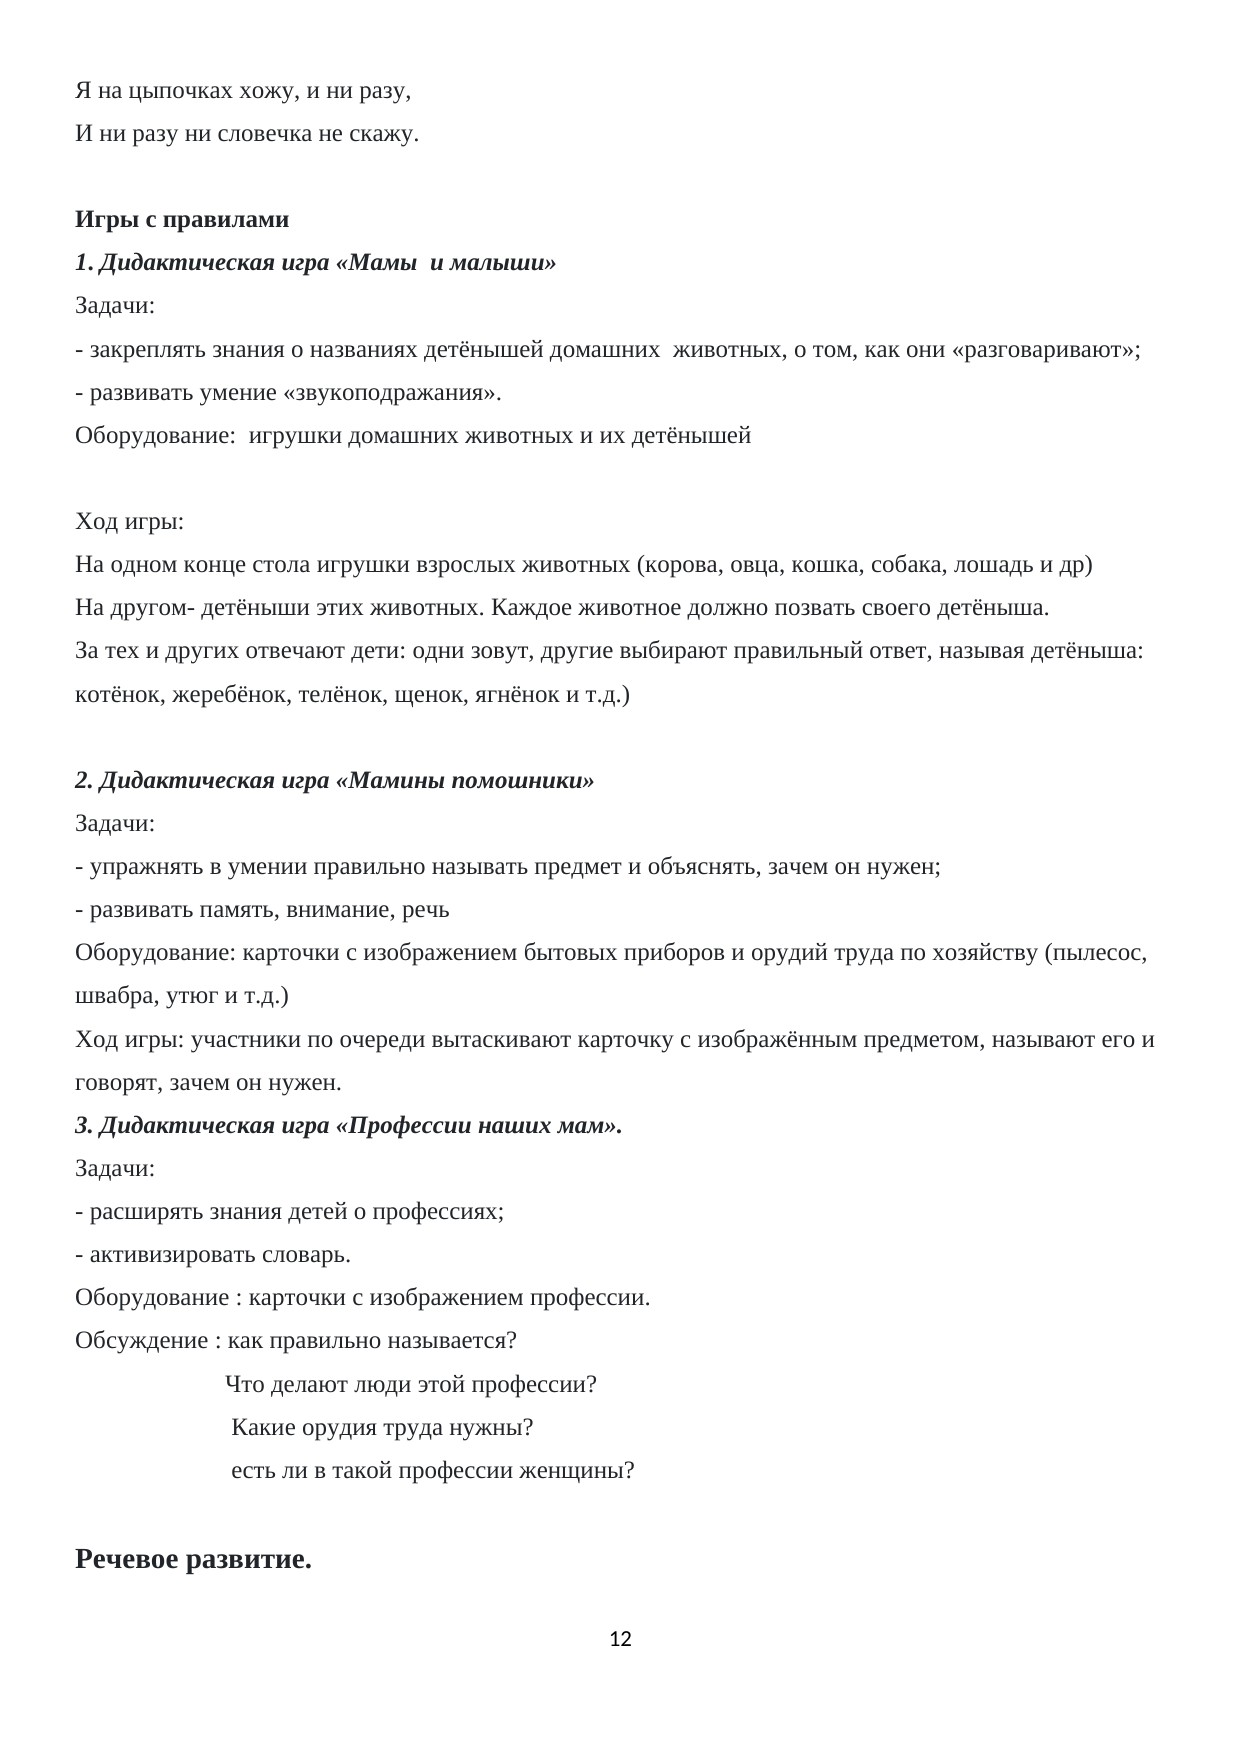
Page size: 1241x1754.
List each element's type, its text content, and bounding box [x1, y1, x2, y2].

text 1. Дидактическая игра «Мамы и малыши» [75, 247, 1165, 276]
text Задачи: [75, 291, 1165, 319]
text - развивать память, внимание, речь [75, 894, 1165, 923]
text Обсуждение : как правильно называется? [75, 1326, 1165, 1354]
text - развивать умение «звукоподражания». [75, 377, 1165, 406]
text На одном конце стола игрушки взрослых животных (корова, овца, кошка, собака, лошадь и др) [75, 549, 1165, 578]
text Задачи: [75, 808, 1165, 837]
text Я на цыпочках хожу, и ни разу, [75, 75, 1165, 104]
text Какие орудия труда нужны? [75, 1412, 1165, 1441]
text Игры с правилами [75, 204, 1165, 233]
text Оборудование : карточки с изображением профессии. [75, 1282, 1165, 1311]
text - упражнять в умении правильно называть предмет и объяснять, зачем он нужен; [75, 851, 1165, 880]
text Ход игры: [75, 506, 1165, 535]
text 2. Дидактическая игра «Мамины помошники» [75, 765, 1165, 794]
text Ход игры: участники по очереди вытаскивают карточку с изображённым предметом, называют его и говорят, зачем он нужен. [75, 1024, 1165, 1096]
text - закреплять знания о названиях детёнышей домашних животных, о том, как они «разговаривают»; [75, 334, 1165, 362]
text - активизировать словарь. [75, 1239, 1165, 1268]
text На другом- детёныши этих животных. Каждое животное должно позвать своего детёныша. [75, 592, 1165, 621]
text Оборудование: игрушки домашних животных и их детёнышей [75, 420, 1165, 449]
text Оборудование: карточки с изображением бытовых приборов и орудий труда по хозяйству (пылесос, швабра, утюг и т.д.) [75, 937, 1165, 1009]
text Что делают люди этой профессии? [75, 1369, 1165, 1397]
text есть ли в такой профессии женщины? [75, 1455, 1165, 1484]
text За тех и других отвечают дети: одни зовут, другие выбирают правильный ответ, называя детёныша: котёнок, жеребёнок, телёнок, щенок, ягнёнок и т.д.) [75, 636, 1165, 707]
text Речевое развитие. [75, 1541, 1165, 1575]
text 3. Дидактическая игра «Профессии наших мам». [75, 1110, 1165, 1139]
text И ни разу ни словечка не скажу. [75, 118, 1165, 147]
text Задачи: [75, 1153, 1165, 1182]
text - расширять знания детей о профессиях; [75, 1196, 1165, 1225]
